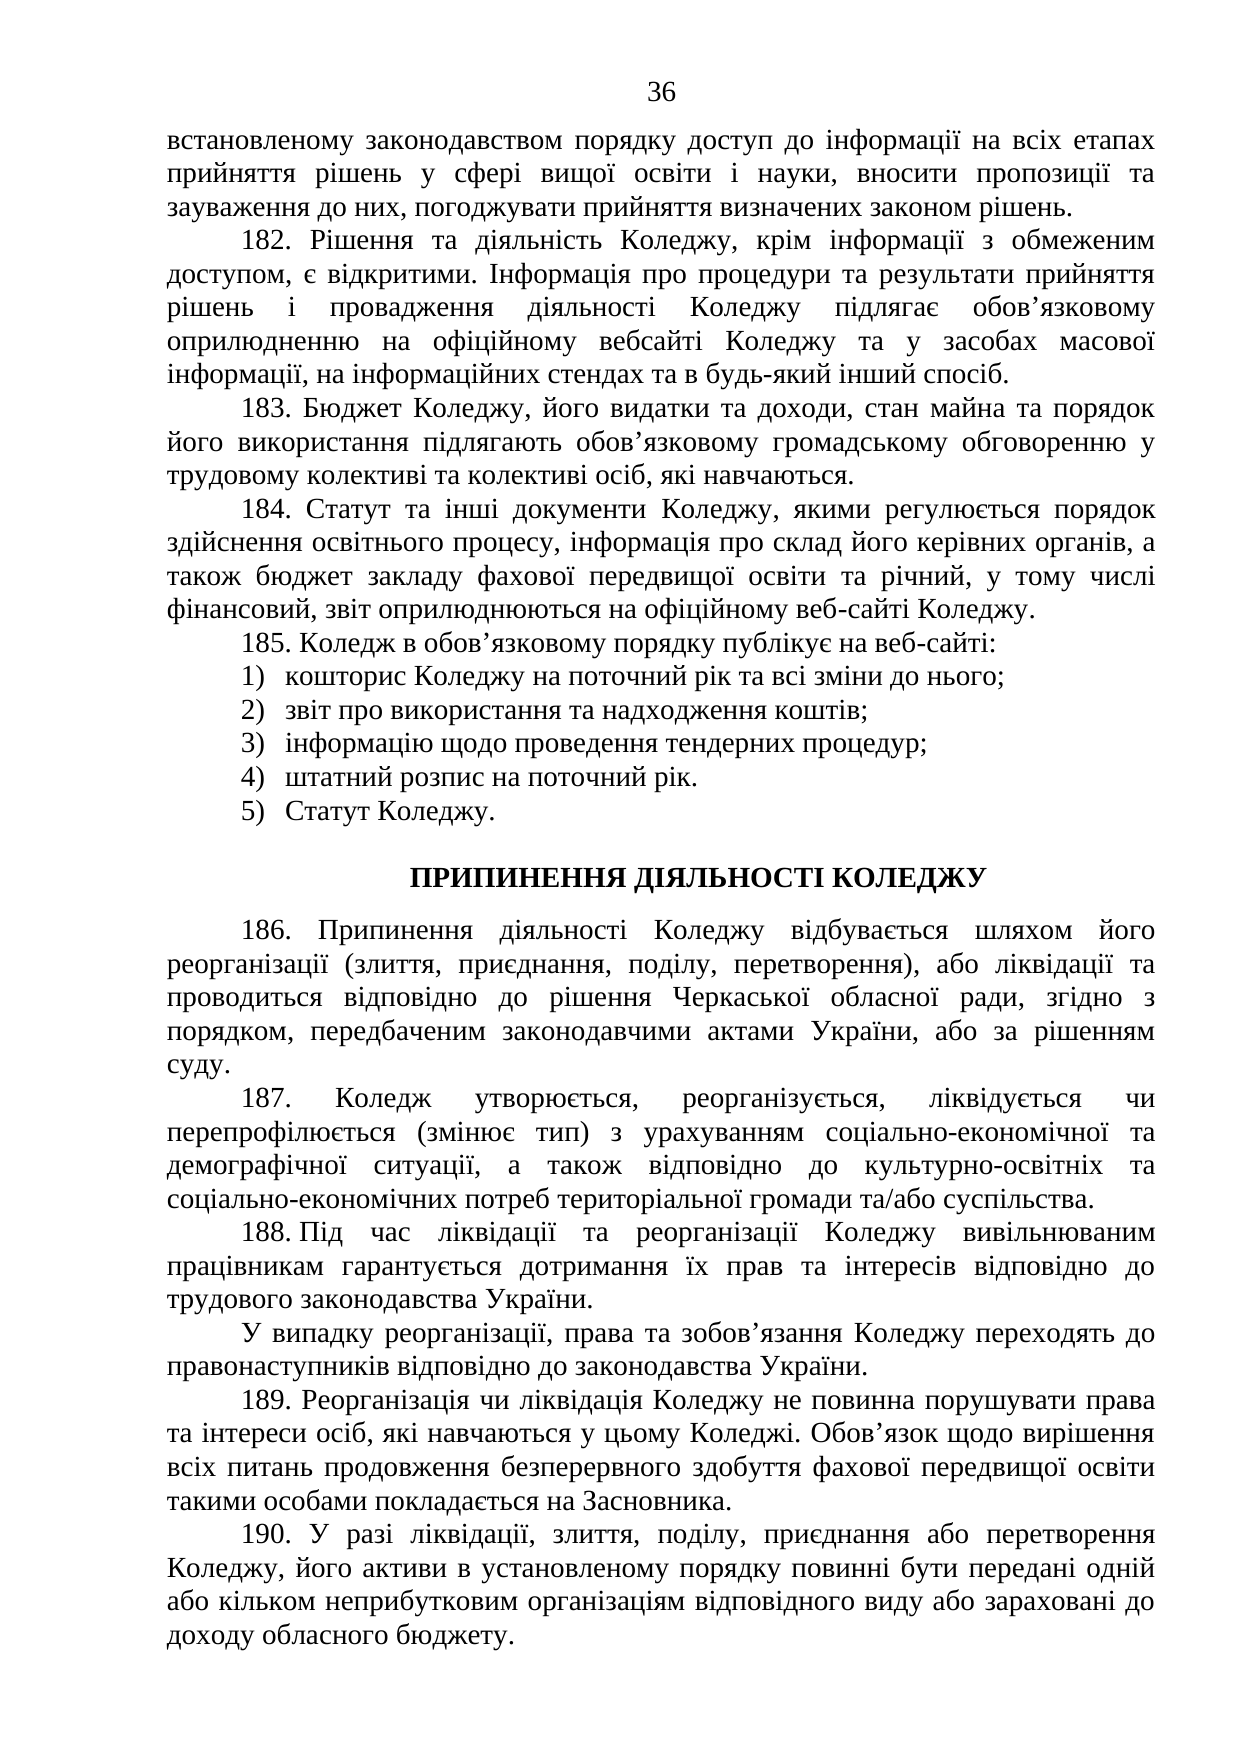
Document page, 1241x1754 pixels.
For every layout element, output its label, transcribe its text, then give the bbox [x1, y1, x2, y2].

text 189. Реорганізація чи ліквідація Коледжу не повинна порушувати права та інтереси осіб, які навчаються у цьому Коледжі. Обов’язок щодо вирішення всіх питань продовження безперервного здобуття фахової передвищої освіти такими особами покладається на Засновника. [167, 1382, 1156, 1516]
list штатний розпис на поточний рік. [167, 759, 1156, 793]
text 183. Бюджет Коледжу, його видатки та доходи, стан майна та порядок його використання підлягають обов’язковому громадському обговоренню у трудовому колективі та колективі осіб, які навчаються. [167, 390, 1156, 491]
text 186. Припинення діяльності Коледжу відбувається шляхом його реорганізації (злиття, приєднання, поділу, перетворення), або ліквідації та проводиться відповідно до рішення Черкаської обласної ради, згідно з порядком, передбаченим законодавчими актами України, або за рішенням суду. [167, 912, 1156, 1080]
text 182. Рішення та діяльність Коледжу, крім інформації з обмеженим доступом, є відкритими. Інформація про процедури та результати прийняття рішень і провадження діяльності Коледжу підлягає обов’язковому оприлюдненню на офіційному вебсайті Коледжу та у засобах масової інформації, на інформаційних стендах та в будь-який інший спосіб. [167, 222, 1156, 390]
list звіт про використання та надходження коштів; [167, 692, 1156, 726]
text ПРИПИНЕННЯ ДІЯЛЬНОСТІ КОЛЕДЖУ [167, 860, 1156, 893]
text 184. Статут та інші документи Коледжу, якими регулюється порядок здійснення освітнього процесу, інформація про склад його керівних органів, а також бюджет закладу фахової передвищої освіти та річний, у тому числі фінансовий, звіт оприлюднюються на офіційному веб-сайті Коледжу. [167, 491, 1156, 625]
text 187. Коледж утворюється, реорганізується, ліквідується чи перепрофілюється (змінює тип) з урахуванням соціально-економічної та демографічної ситуації, а також відповідно до культурно-освітніх та соціально-економічних потреб територіальної громади та/або суспільства. [167, 1080, 1156, 1214]
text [167, 122, 1156, 222]
text 185. Коледж в обов’язковому порядку публікує на веб-сайті: [167, 625, 1156, 658]
text 190. У разі ліквідації, злиття, поділу, приєднання або перетворення Коледжу, його активи в установленому порядку повинні бути передані одній або кільком неприбутковим організаціям відповідного виду або зараховані до доходу обласного бюджету. [167, 1516, 1156, 1650]
list кошторис Коледжу на поточний рік та всі зміни до нього; [167, 658, 1156, 692]
list інформацію щодо проведення тендерних процедур; [167, 726, 1156, 759]
text У випадку реорганізації, права та зобов’язання Коледжу переходять до правонаступників відповідно до законодавства України. [167, 1315, 1156, 1382]
list Статут Коледжу. [167, 793, 1156, 826]
text 188. Під час ліквідації та реорганізації Коледжу вивільнюваним працівникам гарантується дотримання їх прав та інтересів відповідно до трудового законодавства України. [167, 1214, 1156, 1315]
